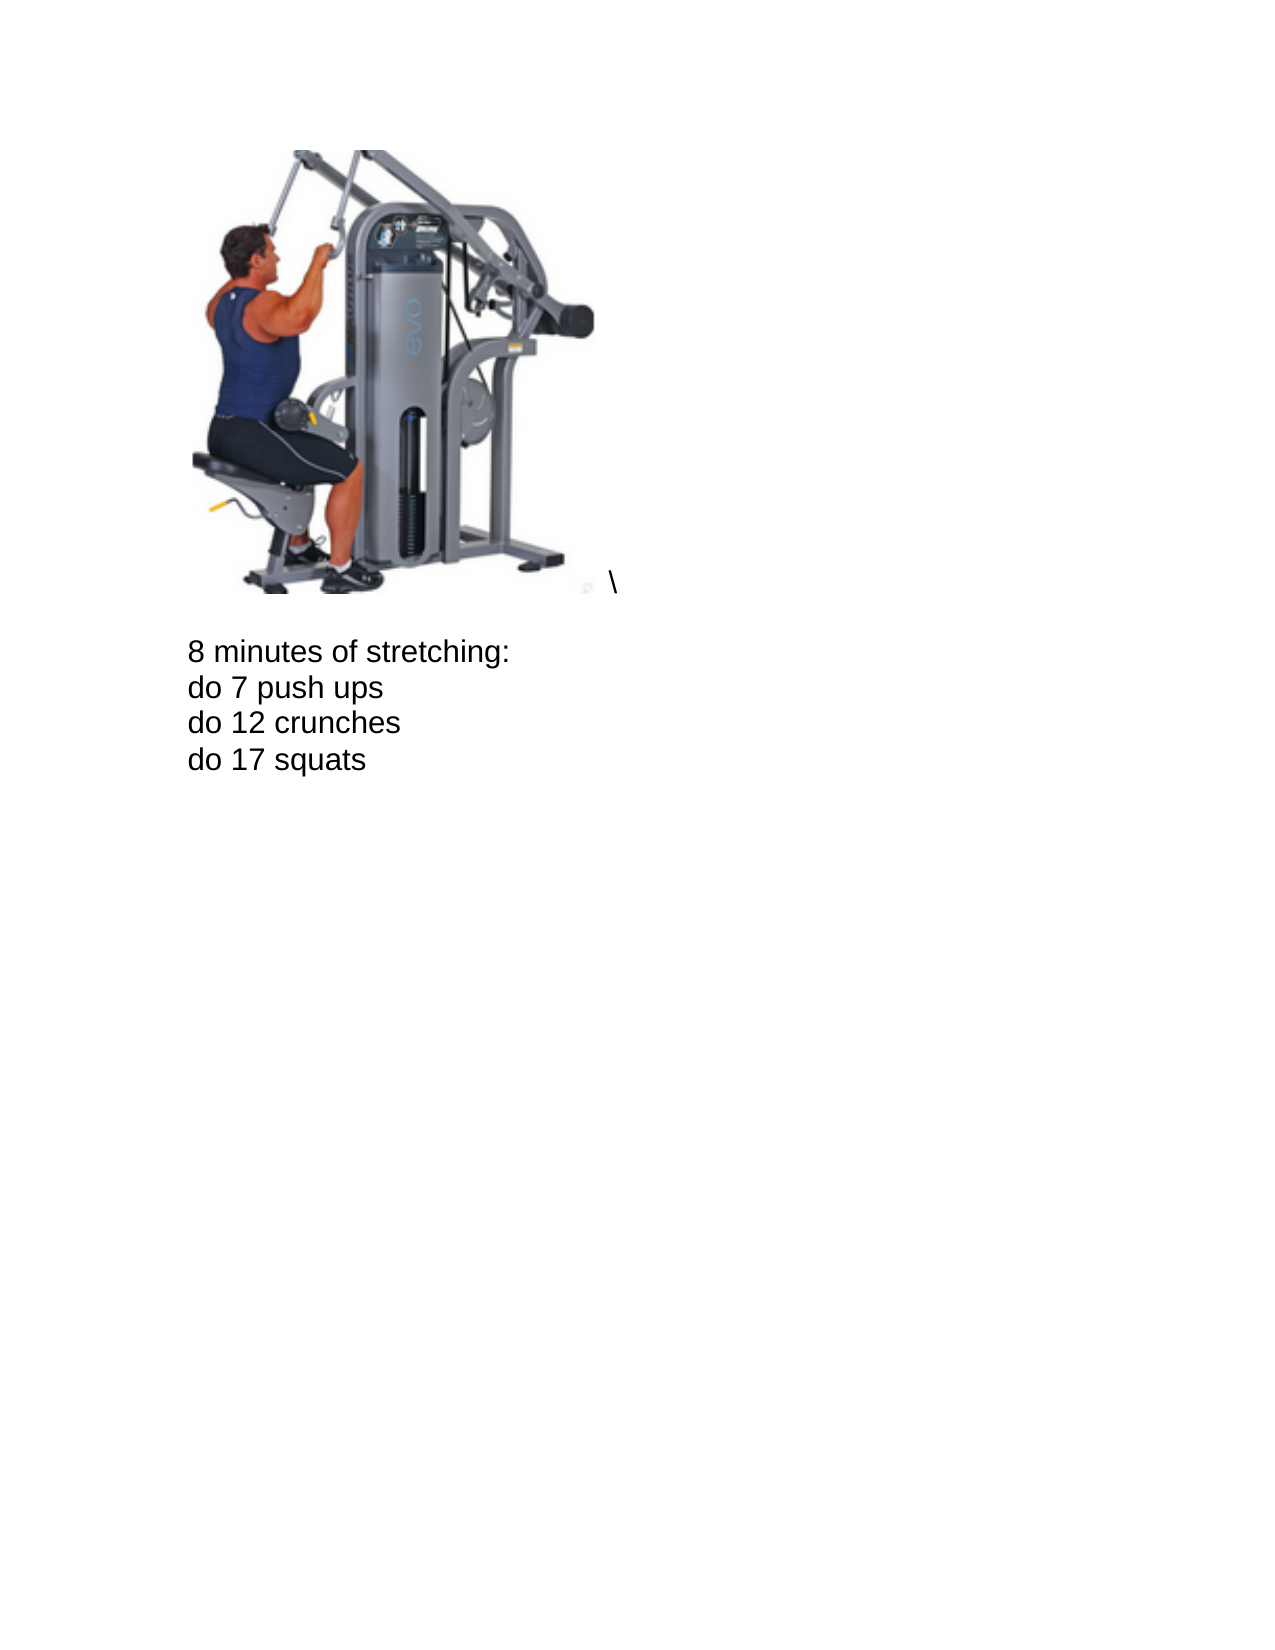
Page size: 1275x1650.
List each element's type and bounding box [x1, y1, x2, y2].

picture [187, 150, 609, 594]
text [187, 150, 1087, 776]
